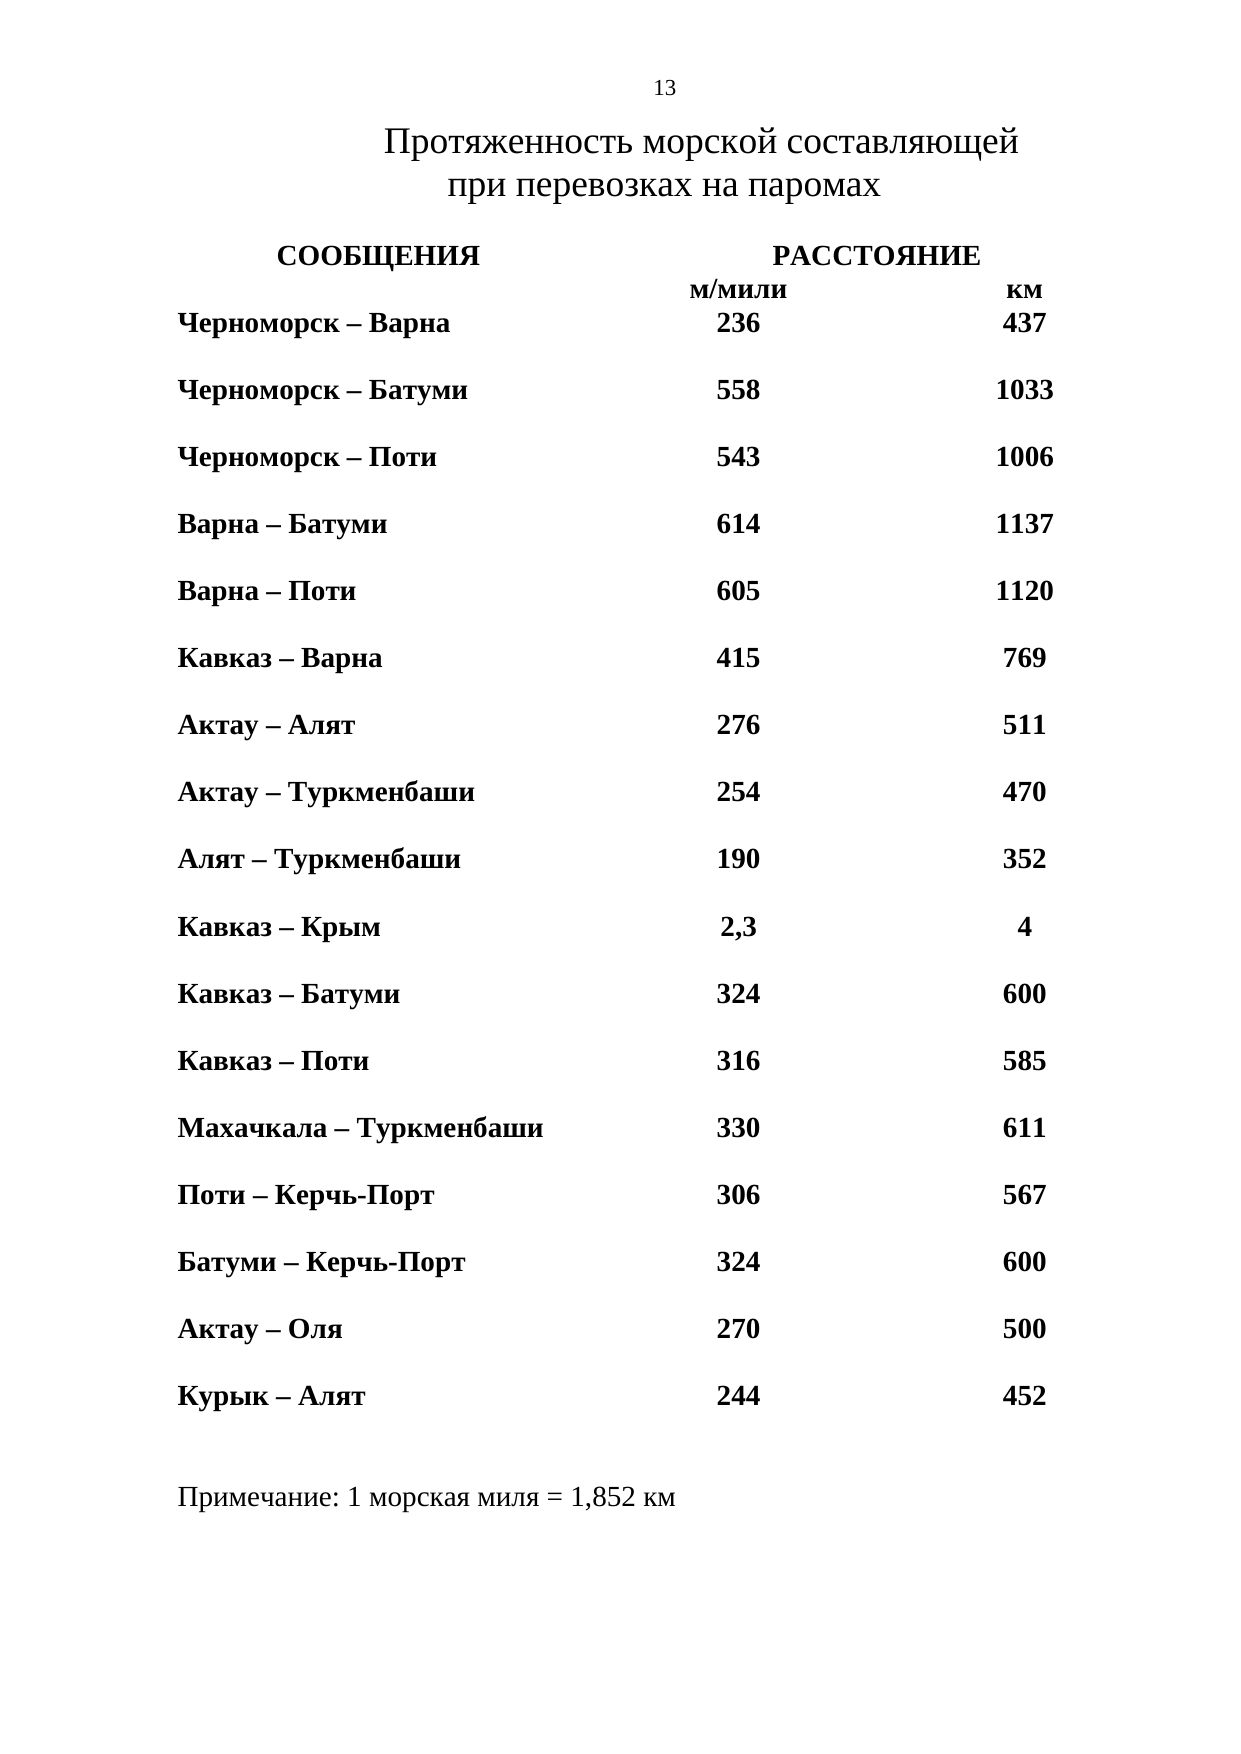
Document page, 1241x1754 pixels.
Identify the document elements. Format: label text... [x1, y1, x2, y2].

table_cell 324 [591, 976, 886, 1043]
table_cell Кавказ – Крым [166, 909, 591, 976]
table_cell 585 [886, 1043, 1163, 1110]
table_cell 500 [886, 1311, 1163, 1378]
table_cell 605 [591, 573, 886, 640]
table_cell Курык – Алят [166, 1378, 591, 1445]
table_cell м/мили [591, 271, 886, 305]
table_cell 244 [591, 1378, 886, 1445]
table_cell 558 [591, 372, 886, 439]
text Примечание: 1 морская миля = 1,852 км [177, 1479, 1152, 1512]
table_cell Поти – Керчь-Порт [166, 1177, 591, 1244]
table_cell Черноморск – Батуми [166, 372, 591, 439]
table_cell 437 [886, 305, 1163, 372]
table_cell Батуми – Керчь-Порт [166, 1244, 591, 1311]
table_cell Алят – Туркменбаши [166, 842, 591, 909]
text Протяженность морской составляющей [177, 118, 1152, 161]
table_cell Кавказ – Батуми [166, 976, 591, 1043]
table_cell 270 [591, 1311, 886, 1378]
table_cell 1120 [886, 573, 1163, 640]
table_cell 1006 [886, 439, 1163, 506]
table_cell Актау – Оля [166, 1311, 591, 1378]
table_cell Варна – Батуми [166, 506, 591, 573]
table_cell 470 [886, 775, 1163, 842]
table_cell Махачкала – Туркменбаши [166, 1110, 591, 1177]
table_cell Черноморск – Варна [166, 305, 591, 372]
table_cell 614 [591, 506, 886, 573]
table_header РАССТОЯНИЕ [591, 238, 1163, 271]
table_cell Актау – Туркменбаши [166, 775, 591, 842]
table_cell 611 [886, 1110, 1163, 1177]
table_cell 254 [591, 775, 886, 842]
table_cell 415 [591, 640, 886, 707]
table_cell 600 [886, 976, 1163, 1043]
table_cell Кавказ – Поти [166, 1043, 591, 1110]
table_cell 600 [886, 1244, 1163, 1311]
table_cell 190 [591, 842, 886, 909]
table_cell 2,3 [591, 909, 886, 976]
table_cell 330 [591, 1110, 886, 1177]
table_cell км [886, 271, 1163, 305]
table_cell 1137 [886, 506, 1163, 573]
table_cell 324 [591, 1244, 886, 1311]
table_cell Актау – Алят [166, 708, 591, 774]
table_cell 543 [591, 439, 886, 506]
table_cell Варна – Поти [166, 573, 591, 640]
table_cell 769 [886, 640, 1163, 707]
table_header СООБЩЕНИЯ [166, 238, 591, 305]
table_cell 4 [886, 909, 1163, 976]
table_cell 452 [886, 1378, 1163, 1445]
text при перевозках на паромах [177, 161, 1152, 204]
table_cell Кавказ – Варна [166, 640, 591, 707]
table_cell 511 [886, 708, 1163, 774]
table_cell 1033 [886, 372, 1163, 439]
table_cell 276 [591, 708, 886, 774]
table_cell Черноморск – Поти [166, 439, 591, 506]
table_cell 306 [591, 1177, 886, 1244]
table_cell 352 [886, 842, 1163, 909]
table_cell 567 [886, 1177, 1163, 1244]
table_cell 236 [591, 305, 886, 372]
table_cell 316 [591, 1043, 886, 1110]
